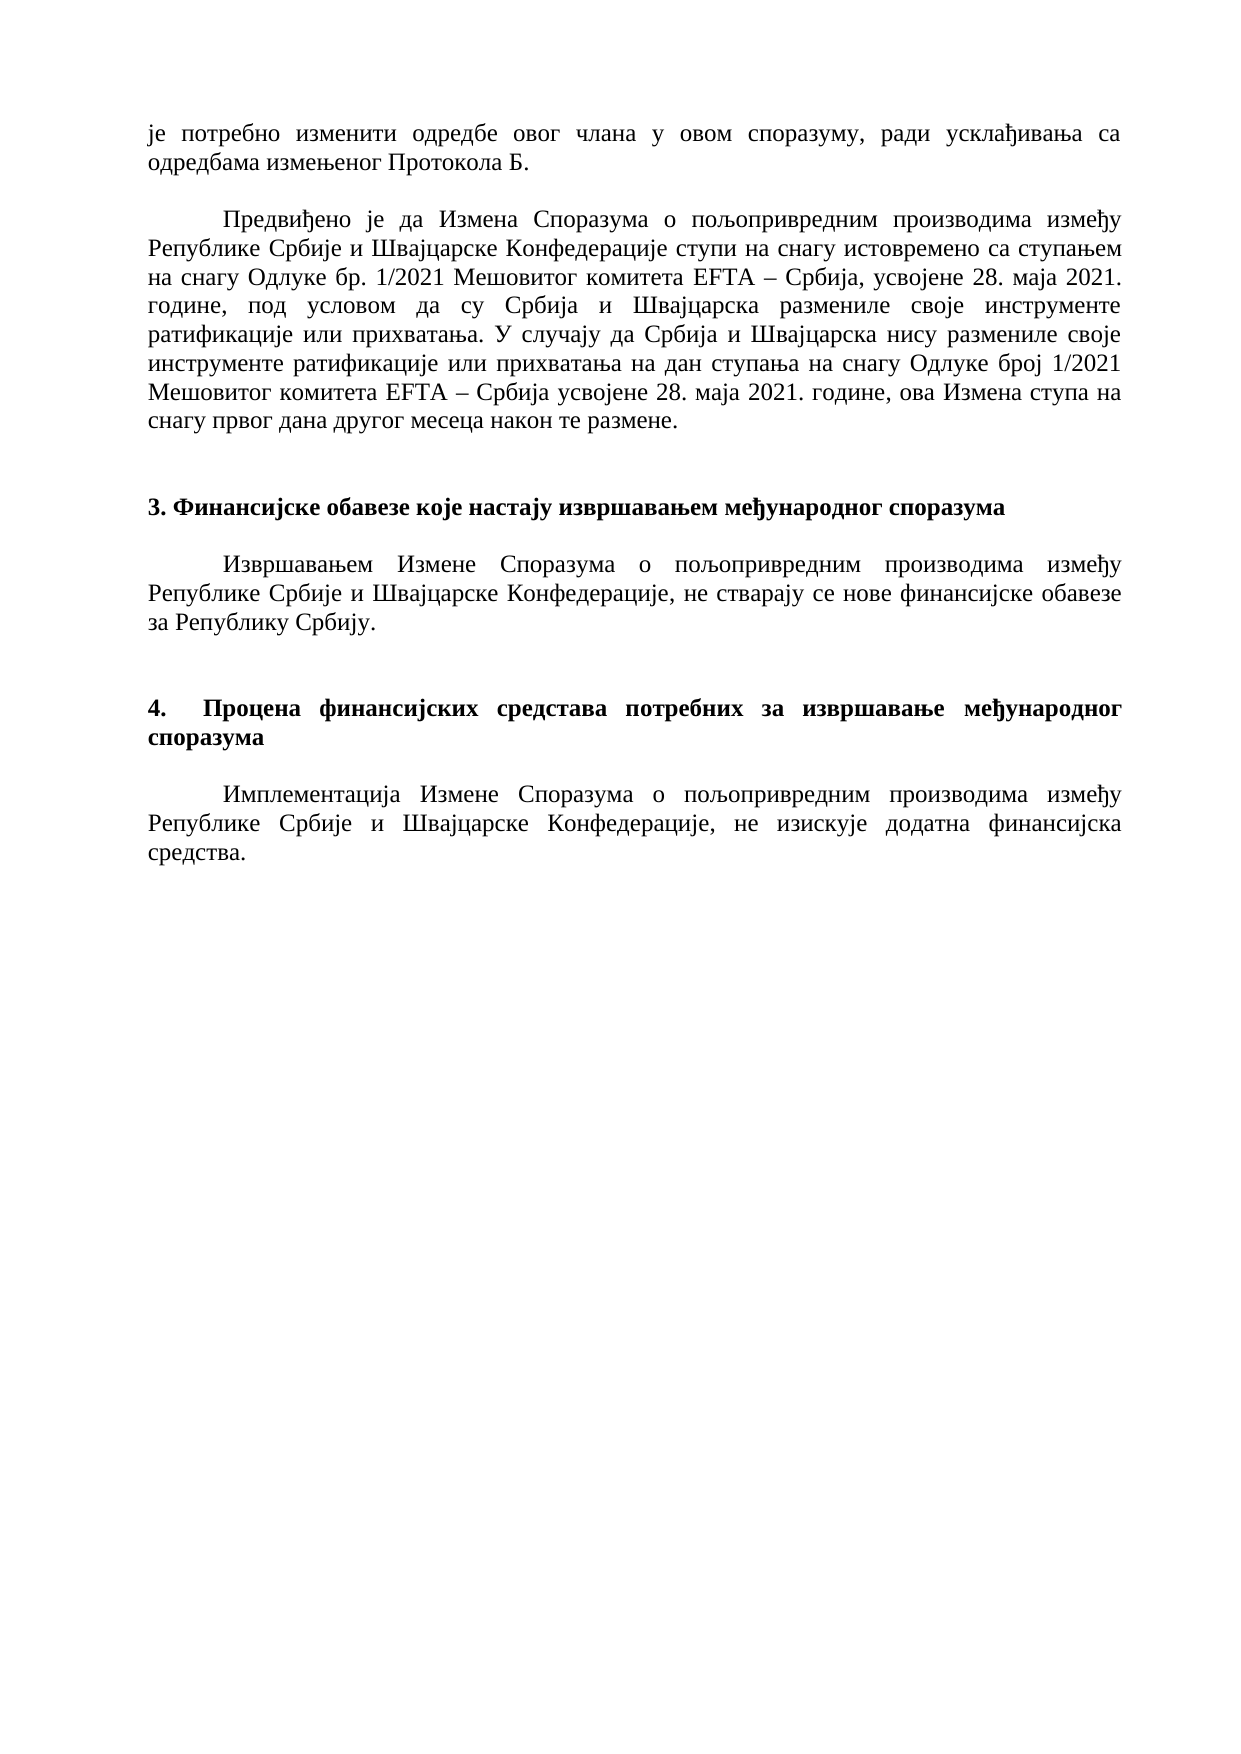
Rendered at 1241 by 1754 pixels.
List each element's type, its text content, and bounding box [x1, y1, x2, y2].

text Имплементација Измене Споразума о пољопривредним производима између Републике Србије и Швајцарске Конфедерације, не изискује додатна финансијска средства. [148, 779, 1122, 866]
text 3. Финансијске обавезе које настају извршавањем међународног споразума [148, 492, 1122, 521]
text 4. Процена финансијских средстава потребних за извршавање међународног споразума [148, 693, 1122, 751]
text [148, 118, 1122, 176]
text Предвиђено је да Измена Споразума о пољопривредним производима између Републике Србије и Швајцарске Конфедерације ступи на снагу истовремено са ступањем на снагу Одлуке бр. 1/2021 Мешовитог комитета EFTA – Србија, усвојене 28. маја 2021. године, под условом да су Србија и Швајцарска размениле своје инструменте ратификације или прихватања. У случају да Србија и Швајцарска нису размениле своје инструменте ратификације или прихватања на дан ступања на снагу Одлуке број 1/2021 Мешовитог комитета EFTA – Србија усвојене 28. маја 2021. године, ова Измена ступа на снагу првог дана другог месеца након те размене. [148, 204, 1122, 434]
text Извршавањем Измене Споразума о пољопривредним производима између Републике Србије и Швајцарске Конфедерације, не стварају се нове финансијске обавезе за Републику Србију. [148, 549, 1122, 636]
